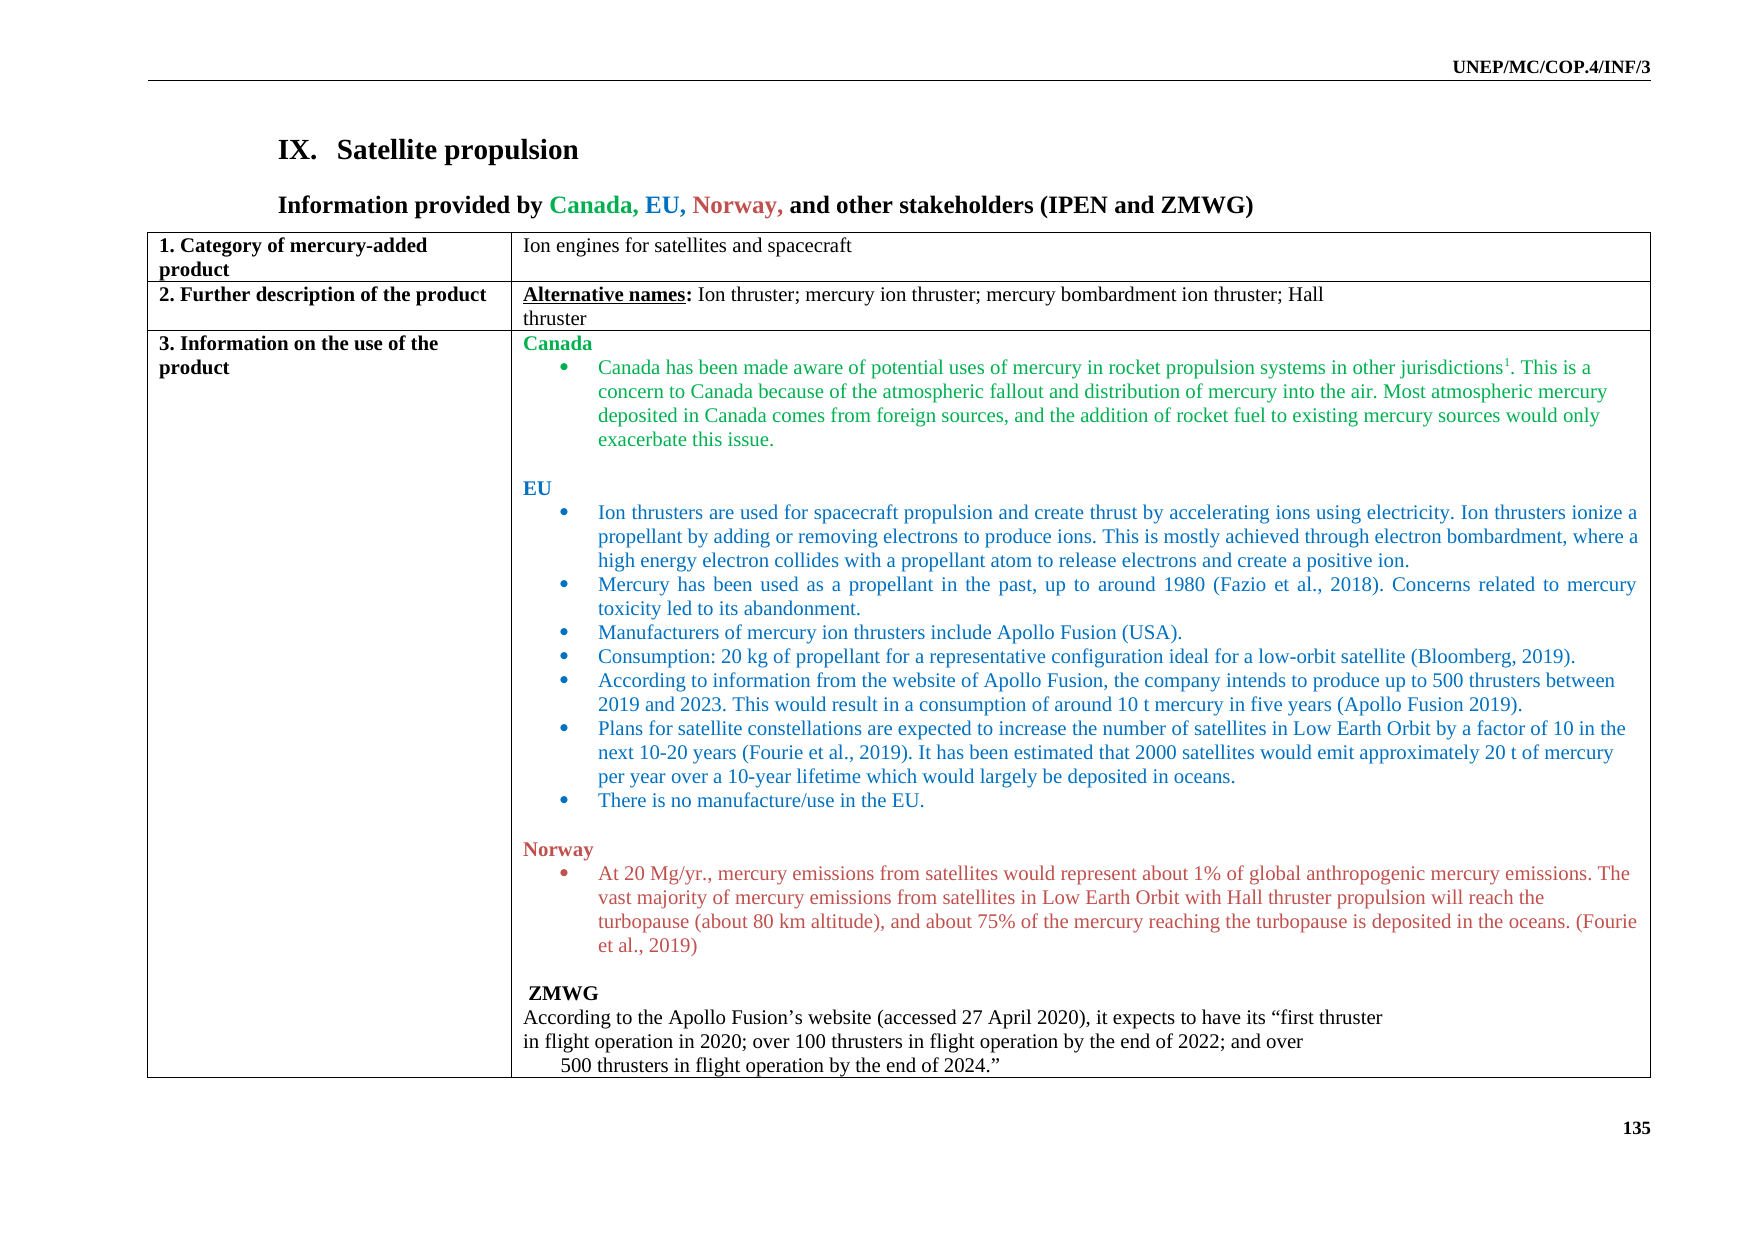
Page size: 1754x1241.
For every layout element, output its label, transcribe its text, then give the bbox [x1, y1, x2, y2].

text Information provided by Canada, EU, Norway, and other stakeholders (IPEN and ZMWG) [148, 191, 1621, 219]
table_cell Alternative names: Ion thruster; mercury ion thruster; mercury bombardment ion thruster; Hall thruster [512, 282, 1650, 330]
table_header 1. Category of mercury-added product [148, 233, 511, 281]
table_header Ion engines for satellites and spacecraft [512, 233, 1650, 281]
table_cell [512, 331, 1650, 1077]
table_cell 2. Further description of the product [148, 282, 511, 330]
title IX. Satellite propulsion [278, 132, 1651, 166]
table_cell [148, 331, 511, 1077]
